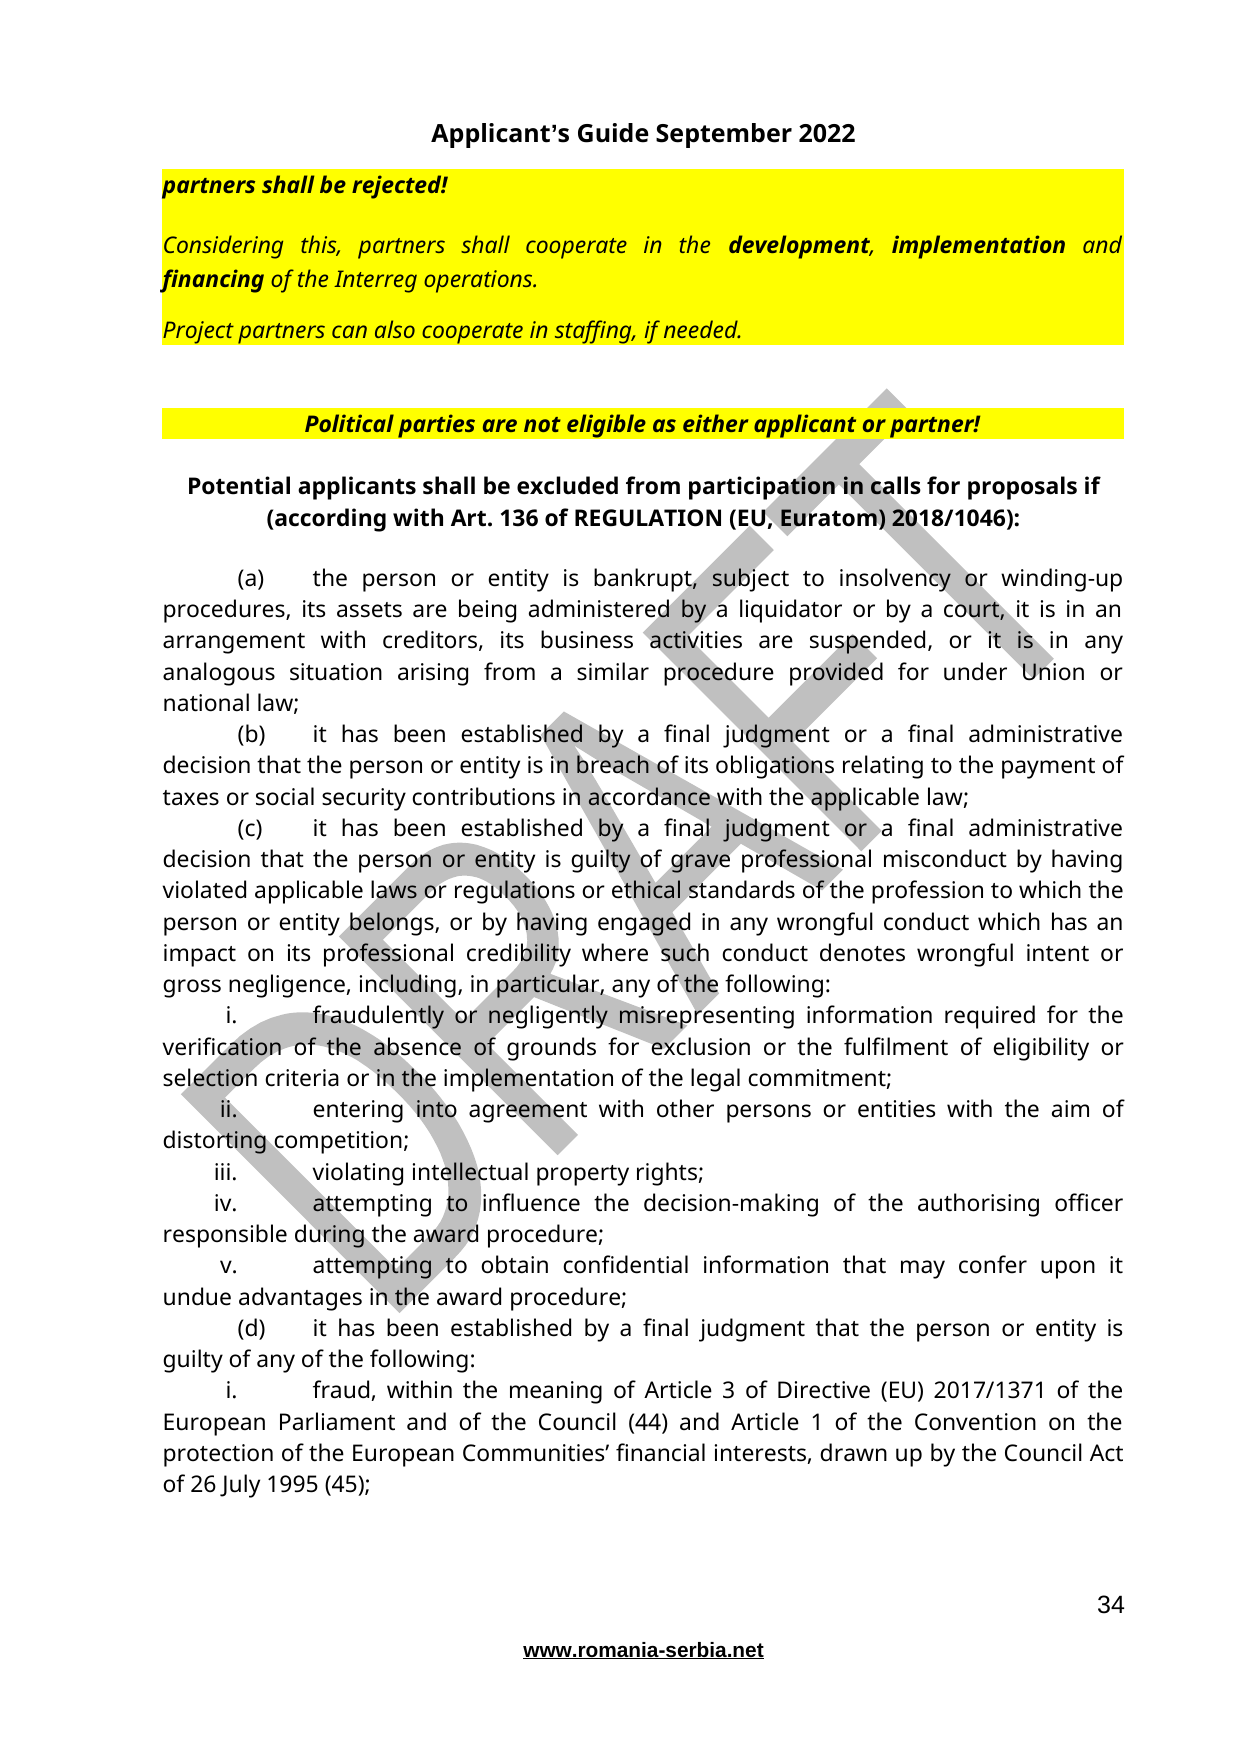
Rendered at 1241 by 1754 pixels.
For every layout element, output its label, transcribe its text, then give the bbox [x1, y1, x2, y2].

list attempting to influence the decision-making of the authorising officer responsible during the award procedure; [162, 1187, 1124, 1249]
list violating intellectual property rights; [162, 1156, 1124, 1187]
text Political parties are not eligible as either applicant or partner! [162, 408, 1124, 439]
list it has been established by a final judgment or a final administrative decision that the person or entity is guilty of grave professional misconduct by having violated applicable laws or regulations or ethical standards of the profession to which the person or entity belongs, or by having engaged in any wrongful conduct which has an impact on its professional credibility where such conduct denotes wrongful intent or gross negligence, including, in particular, any of the following: [162, 812, 1124, 999]
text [162, 169, 1124, 200]
list the person or entity is bankrupt, subject to insolvency or winding-up procedures, its assets are being administered by a liquidator or by a court, it is in an arrangement with creditors, its business activities are suspended, or it is in any analogous situation arising from a similar procedure provided for under Union or national law; [162, 562, 1124, 718]
list it has been established by a final judgment or a final administrative decision that the person or entity is in breach of its obligations relating to the payment of taxes or social security contributions in accordance with the applicable law; [162, 718, 1124, 812]
list attempting to obtain confidential information that may confer upon it undue advantages in the award procedure; [162, 1249, 1124, 1312]
list it has been established by a final judgment that the person or entity is guilty of any of the following: [162, 1312, 1124, 1374]
list fraud, within the meaning of Article 3 of Directive (EU) 2017/1371 of the European Parliament and of the Council (44) and Article 1 of the Convention on the protection of the European Communities’ financial interests, drawn up by the Council Act of 26 July 1995 (45); [162, 1374, 1124, 1499]
text Considering this, partners shall cooperate in the development, implementation and financing of the Interreg operations. [162, 229, 1124, 294]
list entering into agreement with other persons or entities with the aim of distorting competition; [162, 1093, 1124, 1156]
text Potential applicants shall be excluded from participation in calls for proposals if (according with Art. 136 of REGULATION (EU, Euratom) 2018/1046): [162, 470, 1124, 533]
text Project partners can also cooperate in staffing, if needed. [162, 314, 1124, 345]
list fraudulently or negligently misrepresenting information required for the verification of the absence of grounds for exclusion or the fulfilment of eligibility or selection criteria or in the implementation of the legal commitment; [162, 999, 1124, 1093]
